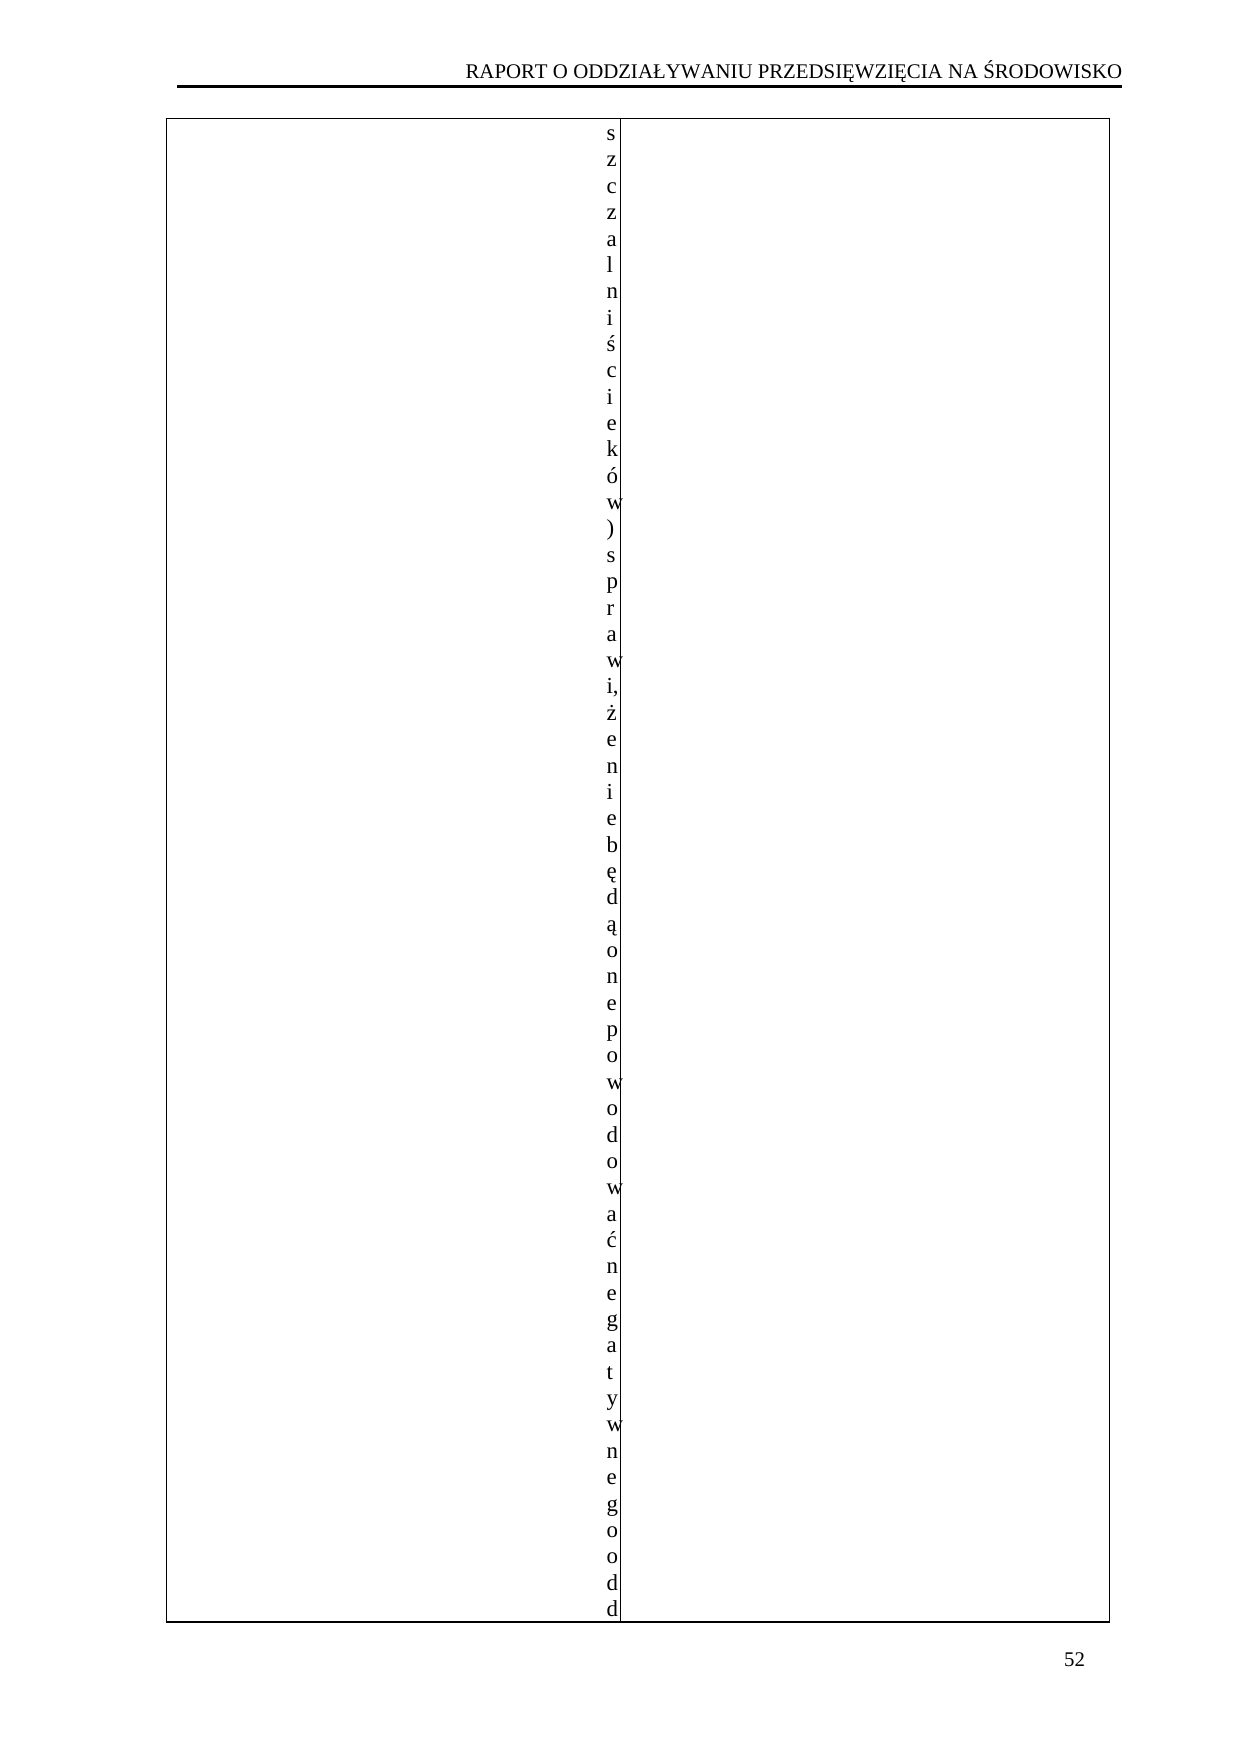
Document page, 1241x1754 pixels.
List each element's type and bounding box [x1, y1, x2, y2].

table_cell [621, 119, 1109, 1621]
table_cell [167, 119, 620, 1621]
